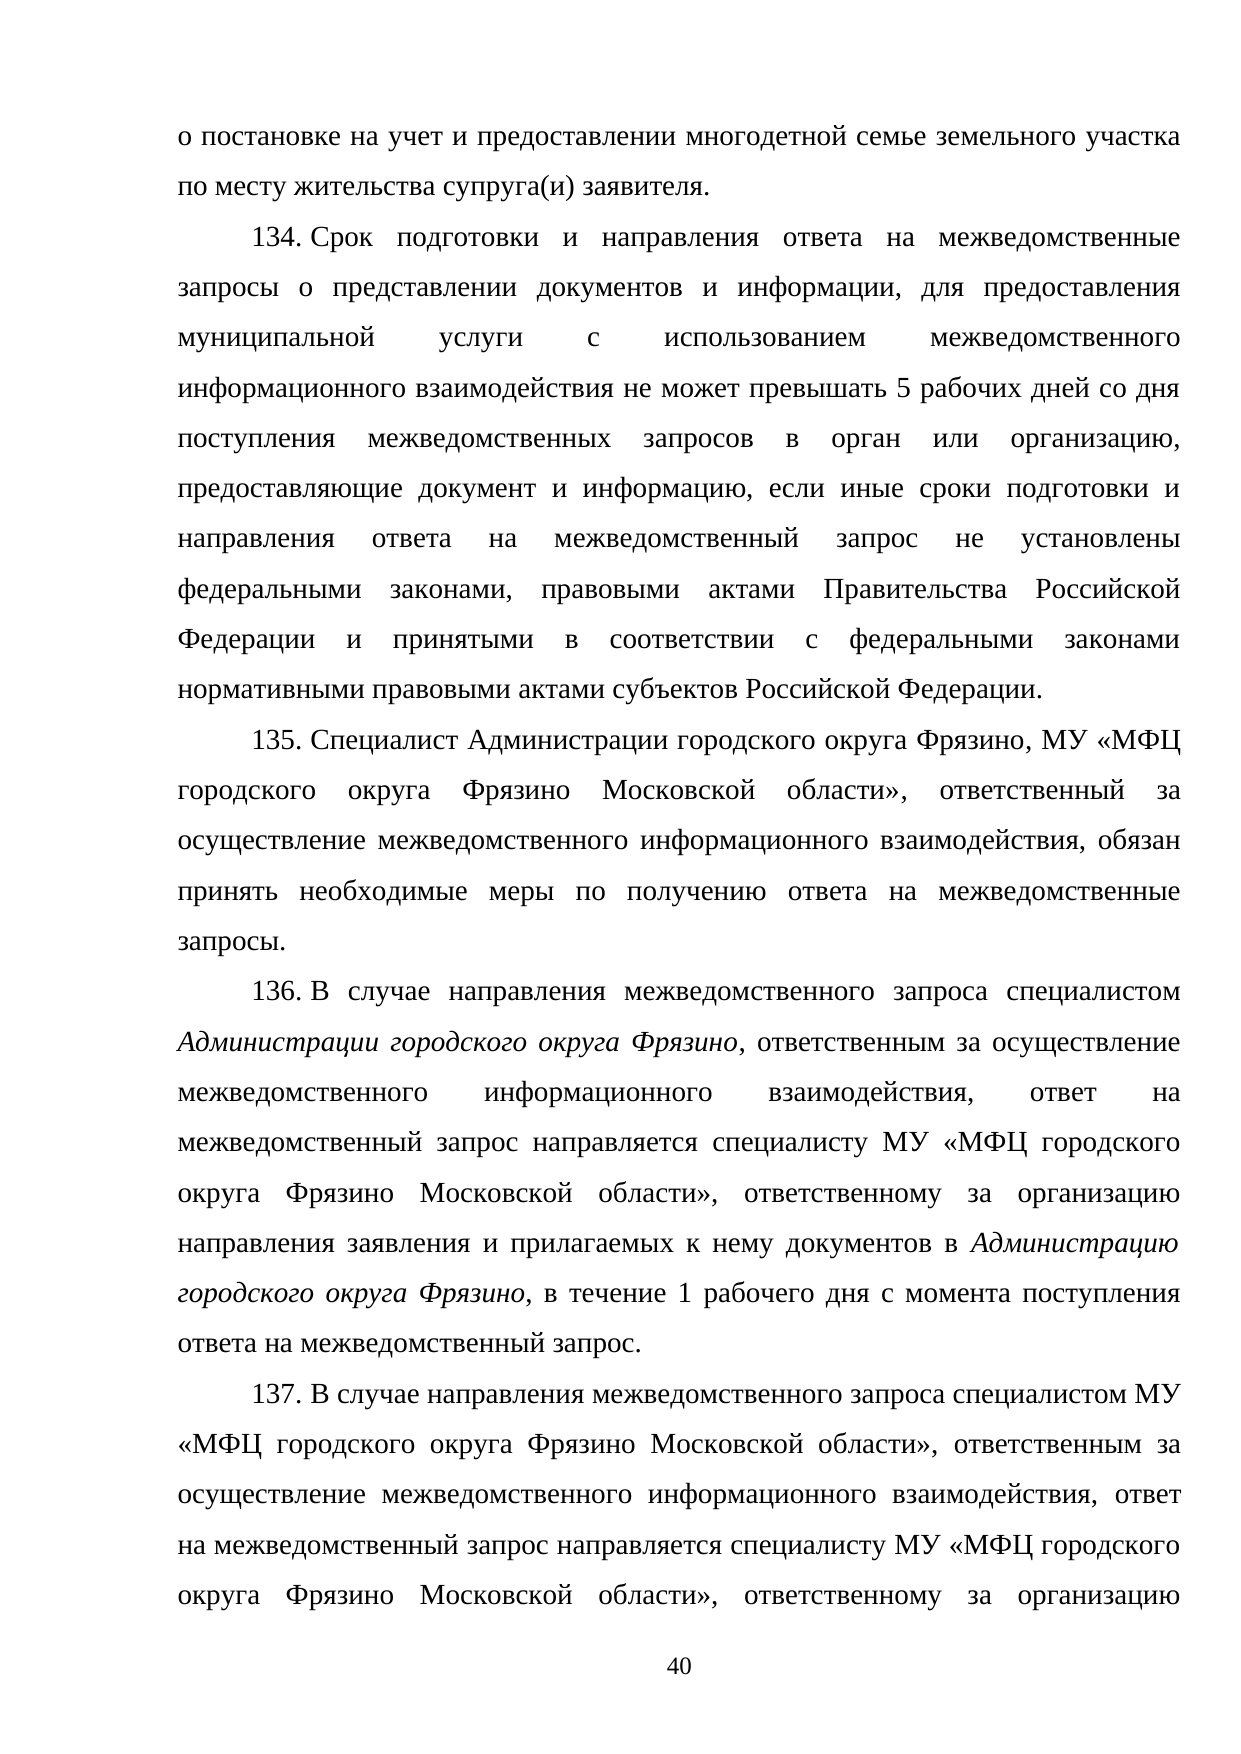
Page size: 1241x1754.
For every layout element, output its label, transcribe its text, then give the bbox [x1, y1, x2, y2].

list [177, 1376, 1181, 1611]
list Специалист Администрации городского округа Фрязино, МУ «МФЦ городского округа Фрязино Московской области», ответственный за осуществление межведомственного информационного взаимодействия, обязан принять необходимые меры по получению ответа на межведомственные запросы. [177, 722, 1181, 957]
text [177, 118, 1181, 202]
list В случае направления межведомственного запроса специалистом Администрации городского округа Фрязино, ответственным за осуществление межведомственного информационного взаимодействия, ответ на межведомственный запрос направляется специалисту МУ «МФЦ городского округа Фрязино Московской области», ответственному за организацию направления заявления и прилагаемых к нему документов в Администрацию городского округа Фрязино, в течение 1 рабочего дня с момента поступления ответа на межведомственный запрос. [177, 973, 1181, 1359]
list Срок подготовки и направления ответа на межведомственные запросы о представлении документов и информации, для предоставления муниципальной услуги с использованием межведомственного информационного взаимодействия не может превышать 5 рабочих дней со дня поступления межведомственных запросов в орган или организацию, предоставляющие документ и информацию, если иные сроки подготовки и направления ответа на межведомственный запрос не установлены федеральными законами, правовыми актами Правительства Российской Федерации и принятыми в соответствии с федеральными законами нормативными правовыми актами субъектов Российской Федерации. [177, 219, 1181, 705]
